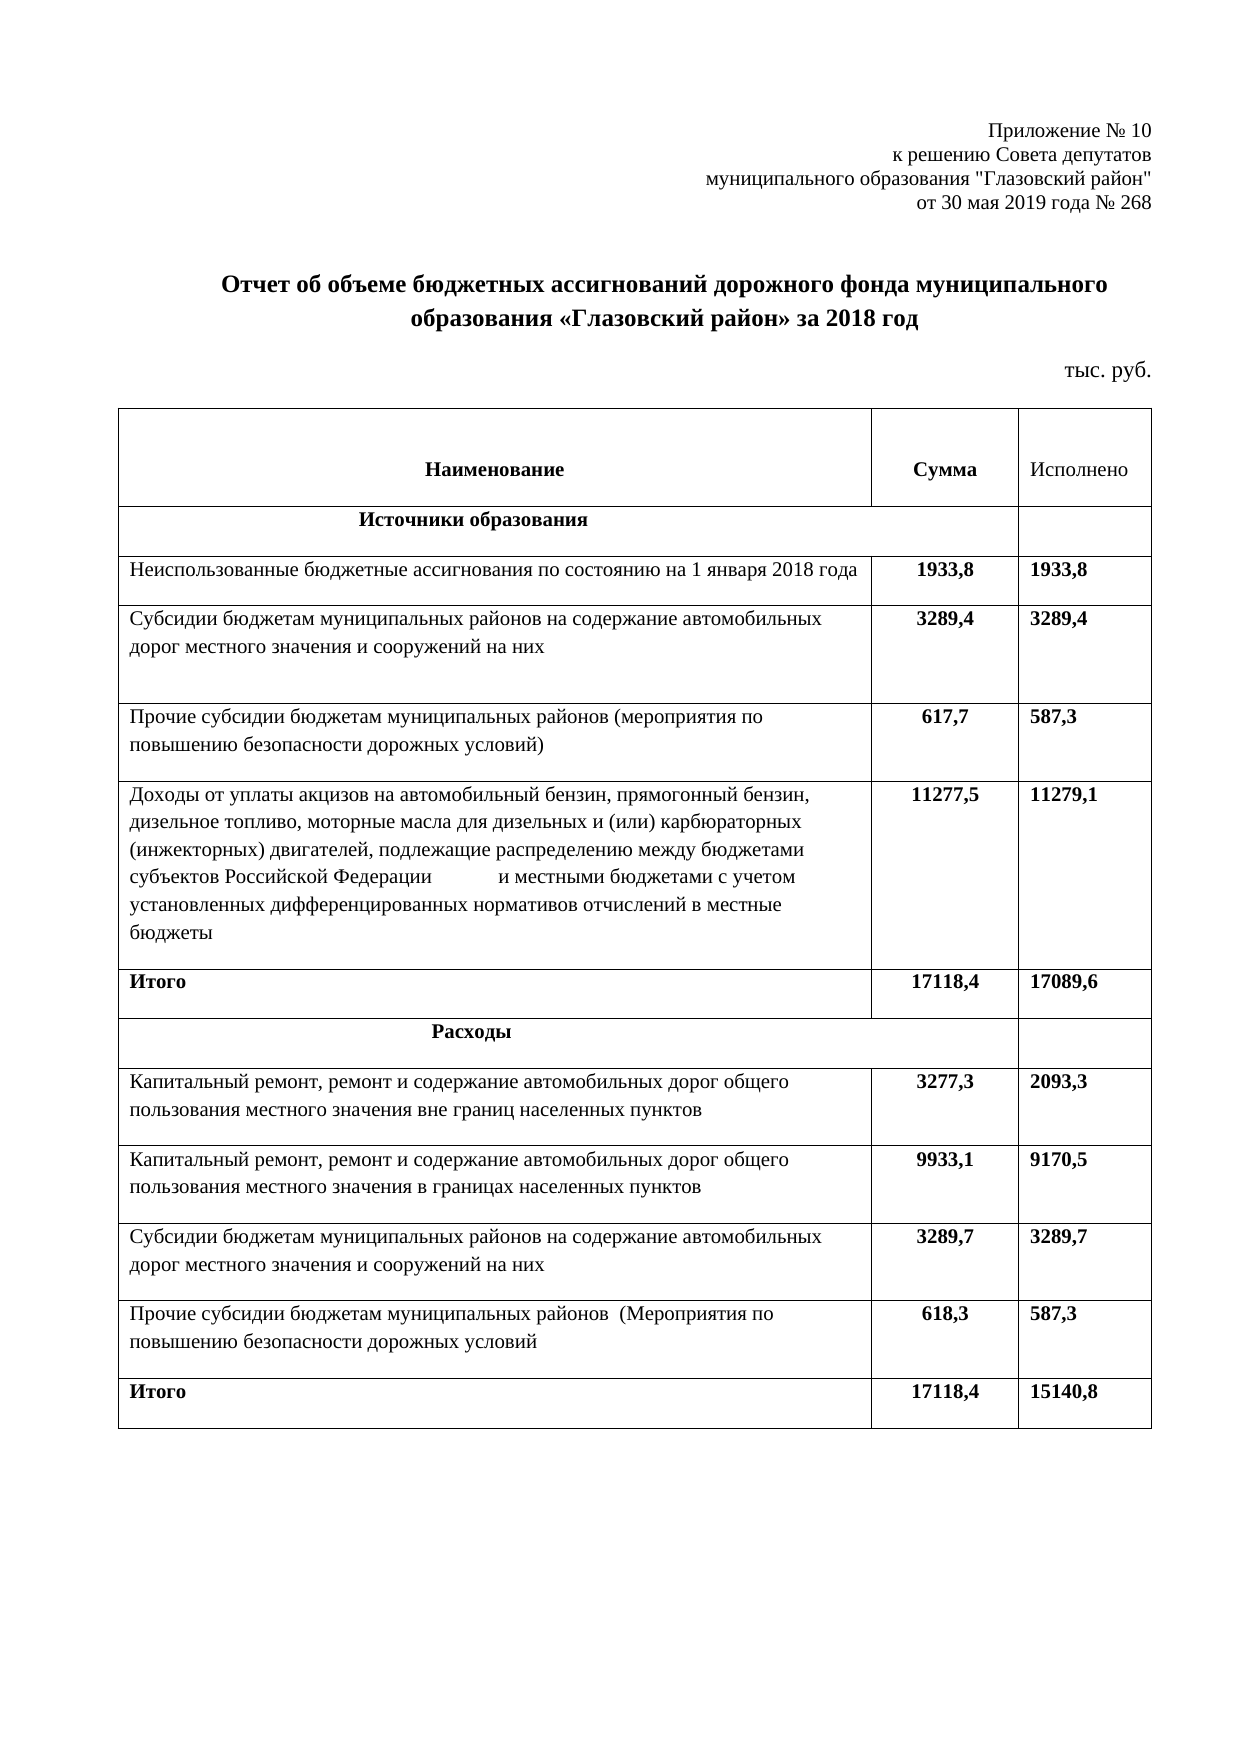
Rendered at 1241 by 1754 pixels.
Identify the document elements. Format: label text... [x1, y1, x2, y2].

table_cell [1019, 1019, 1151, 1068]
table_cell Расходы [119, 1019, 1018, 1068]
text от 30 мая 2019 года № 268 [177, 190, 1152, 214]
table_cell 11277,5 [872, 782, 1018, 968]
text к решению Совета депутатов [177, 142, 1152, 166]
table_cell Капитальный ремонт, ремонт и содержание автомобильных дорог общего пользования местного значения в границах населенных пунктов [119, 1146, 871, 1223]
table_cell Прочие субсидии бюджетам муниципальных районов (Мероприятия по повышению безопасности дорожных условий [119, 1301, 871, 1378]
table_cell 3289,7 [1019, 1224, 1151, 1300]
table_cell 2093,3 [1019, 1069, 1151, 1145]
table_cell Итого [119, 970, 871, 1018]
table_header Исполнено [1019, 409, 1151, 506]
table_cell Источники образования [119, 507, 1018, 556]
table_cell [1019, 507, 1151, 556]
text муниципального образования "Глазовский район" [177, 166, 1152, 190]
table_cell 3289,4 [1019, 606, 1151, 703]
table_cell Субсидии бюджетам муниципальных районов на содержание автомобильных дорог местного значения и сооружений на них [119, 606, 871, 703]
table_cell Субсидии бюджетам муниципальных районов на содержание автомобильных дорог местного значения и сооружений на них [119, 1224, 871, 1300]
table_cell 3289,7 [872, 1224, 1018, 1300]
table_cell 587,3 [1019, 1301, 1151, 1378]
table_cell 15140,8 [1019, 1379, 1151, 1427]
table_header Сумма [872, 409, 1018, 506]
table_cell 617,7 [872, 704, 1018, 781]
table_header Наименование [119, 409, 871, 506]
table_cell Капитальный ремонт, ремонт и содержание автомобильных дорог общего пользования местного значения вне границ населенных пунктов [119, 1069, 871, 1145]
table_cell Неиспользованные бюджетные ассигнования по состоянию на 1 января 2018 года [119, 557, 871, 605]
text Отчет об объеме бюджетных ассигнований дорожного фонда муниципального образования «Глазовский район» за 2018 год [177, 269, 1152, 331]
table_cell 1933,8 [1019, 557, 1151, 605]
table_cell 17089,6 [1019, 970, 1151, 1018]
table_cell 11279,1 [1019, 782, 1151, 968]
table_cell 17118,4 [872, 1379, 1018, 1427]
table_cell 587,3 [1019, 704, 1151, 781]
text тыс. руб. [177, 356, 1152, 383]
table_cell 3277,3 [872, 1069, 1018, 1145]
text Приложение № 10 [177, 118, 1152, 142]
table_cell 618,3 [872, 1301, 1018, 1378]
table_cell 9933,1 [872, 1146, 1018, 1223]
table_cell 9170,5 [1019, 1146, 1151, 1223]
table_cell Прочие субсидии бюджетам муниципальных районов (мероприятия по повышению безопасности дорожных условий) [119, 704, 871, 781]
table_cell Доходы от уплаты акцизов на автомобильный бензин, прямогонный бензин, дизельное топливо, моторные масла для дизельных и (или) карбюраторных (инжекторных) двигателей, подлежащие распределению между бюджетами субъектов Российской Федерации и местными бюджетами с учетом установленных дифференцированных нормативов отчислений в местные бюджеты [119, 782, 871, 968]
table_cell 17118,4 [872, 970, 1018, 1018]
table_cell 1933,8 [872, 557, 1018, 605]
table_cell Итого [119, 1379, 871, 1427]
table_cell 3289,4 [872, 606, 1018, 703]
